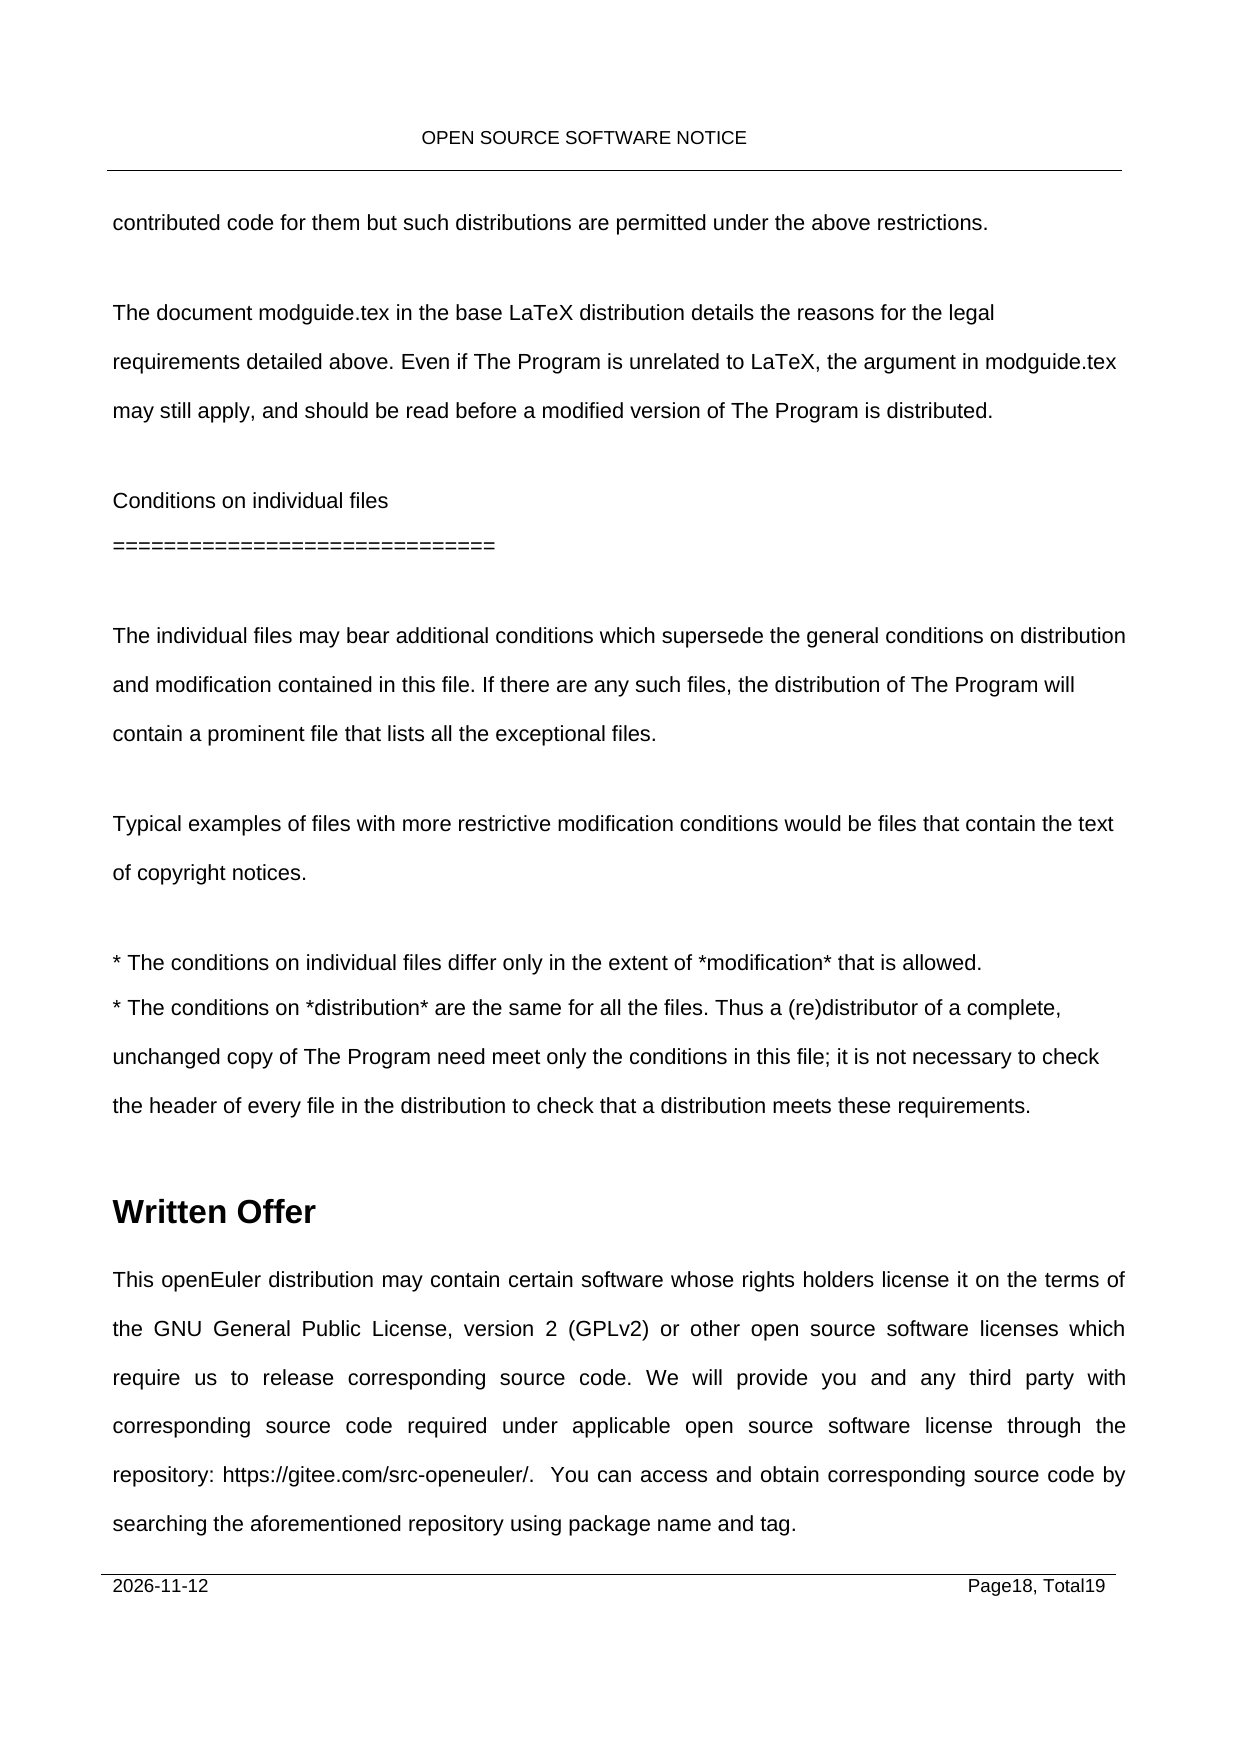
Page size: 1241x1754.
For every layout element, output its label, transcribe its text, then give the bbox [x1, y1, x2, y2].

text The document modguide.tex in the base LaTeX distribution details the reasons for the legal requirements detailed above. Even if The Program is unrelated to LaTeX, the argument in modguide.tex may still apply, and should be read before a modified version of The Program is distributed. [112, 297, 1128, 427]
text * The conditions on individual files differ only in the extent of *modification* that is allowed. [112, 946, 1128, 979]
text This openEuler distribution may contain certain software whose rights holders license it on the terms of the GNU General Public License, version 2 (GPLv2) or other open source software licenses which require us to release corresponding source code. We will provide you and any third party with corresponding source code required under applicable open source software license through the repository: https://gitee.com/src-openeuler/. You can access and obtain corresponding source code by searching the aforementioned repository using package name and tag. [112, 1263, 1128, 1539]
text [112, 206, 1128, 239]
text ============================== [112, 529, 1128, 562]
text * The conditions on *distribution* are the same for all the files. Thus a (re)distributor of a complete, unchanged copy of The Program need meet only the conditions in this file; it is not necessary to check the header of every file in the distribution to check that a distribution meets these requirements. [112, 991, 1128, 1121]
text Written Offer [112, 1179, 1128, 1244]
text Conditions on individual files [112, 484, 1128, 517]
text The individual files may bear additional conditions which supersede the general conditions on distribution and modification contained in this file. If there are any such files, the distribution of The Program will contain a prominent file that lists all the exceptional files. [112, 619, 1128, 749]
text Typical examples of files with more restrictive modification conditions would be files that contain the text of copyright notices. [112, 807, 1128, 888]
